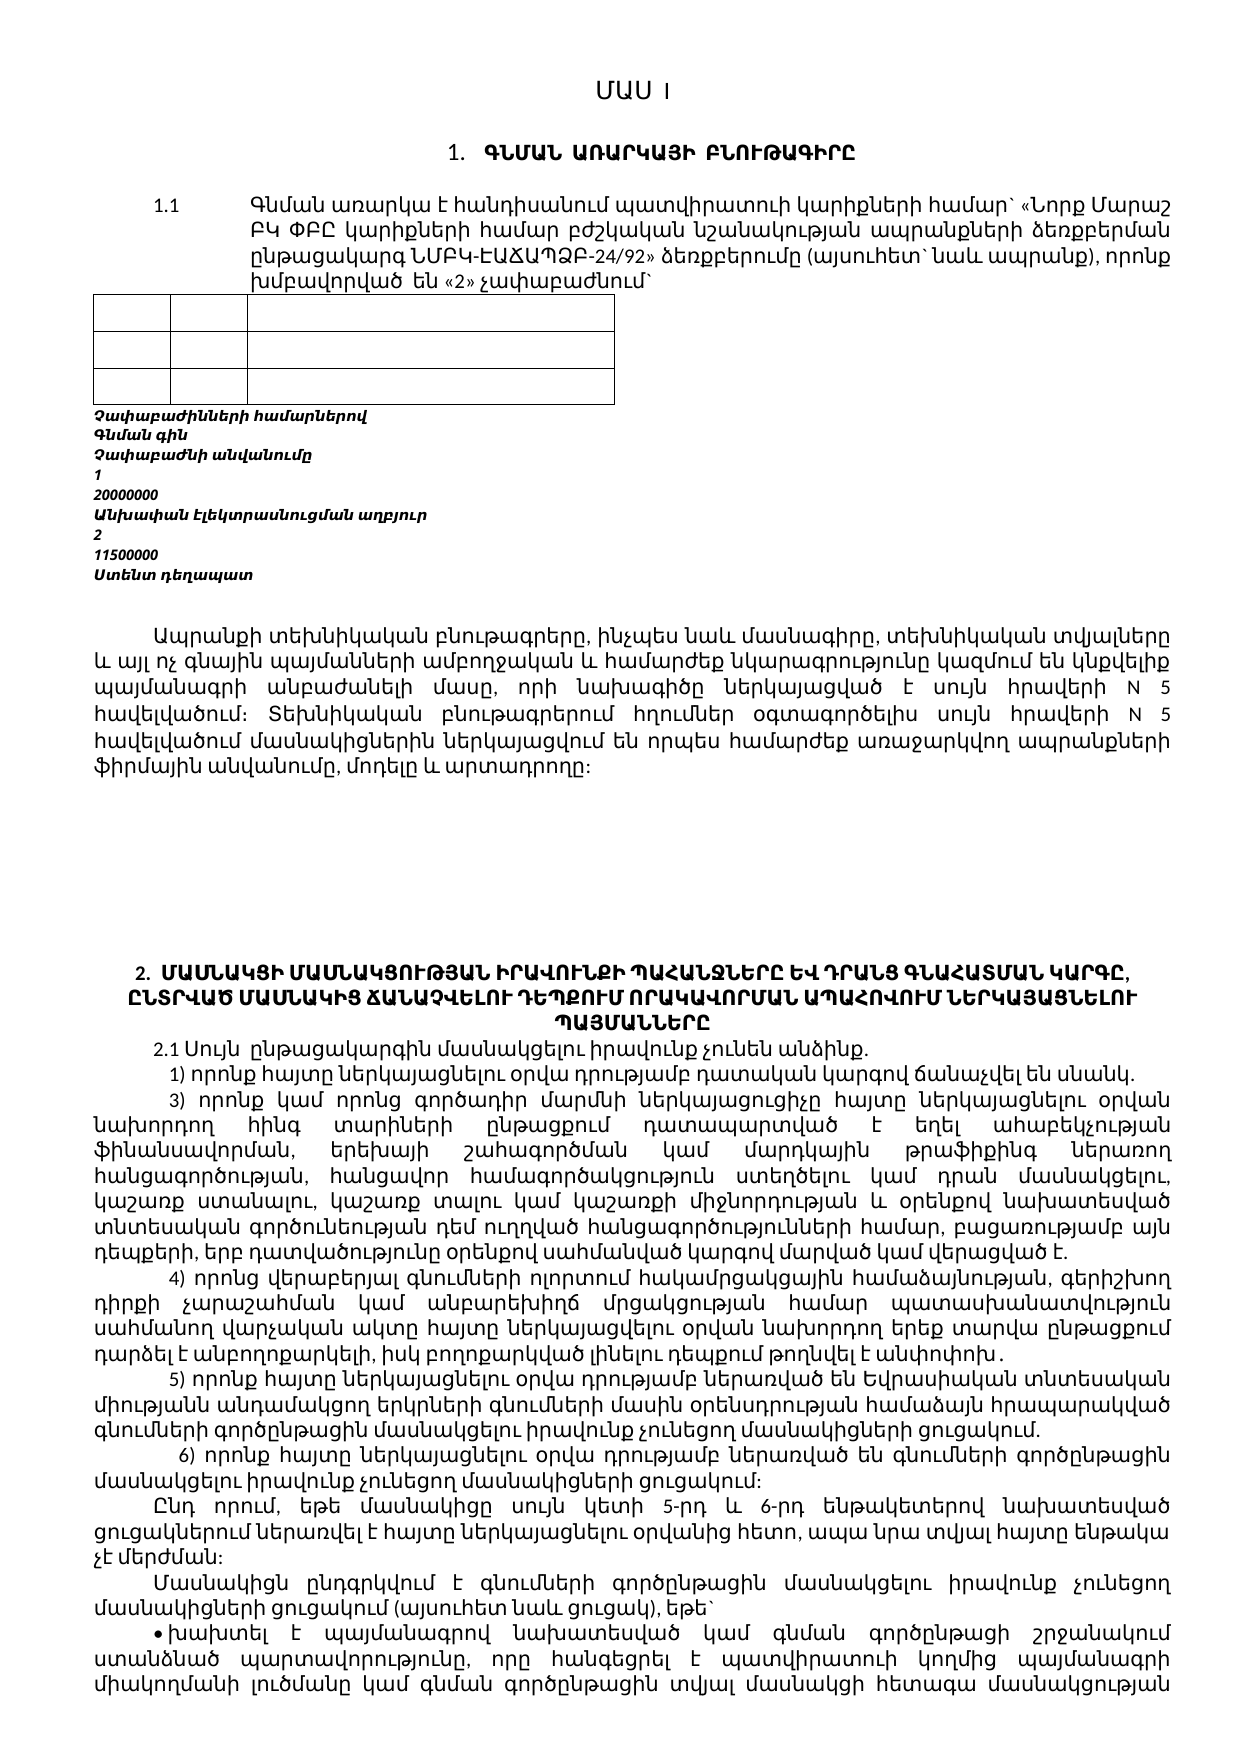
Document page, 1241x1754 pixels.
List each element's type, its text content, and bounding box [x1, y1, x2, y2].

text 1) որոնք հայտը ներկայացնելու օրվա դրությամբ դատական կարգով ճանաչվել են սնանկ. [94, 1061, 1171, 1087]
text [94, 1621, 1171, 1697]
text 6) որոնք հայտը ներկայացնելու օրվա դրությամբ ներառված են գնումների գործընթացին մասնակցելու իրավունք չունեցող մասնակիցների ցուցակում: [94, 1443, 1171, 1493]
text Մասնակիցն ընդգրկվում է գնումների գործընթացին մասնակցելու իրավունք չունեցող մասնակիցների ցուցակում (այսուհետ նաև ցուցակ), եթե` [94, 1570, 1171, 1621]
text ՄԱՍ I [94, 75, 1171, 106]
list ԳՆՄԱՆ ԱՌԱՐԿԱՅԻ ԲՆՈՒԹԱԳԻՐԸ [131, 136, 1171, 167]
text Ապրանքի տեխնիկական բնութագրերը, ինչպես նաև մասնագիրը, տեխնիկական տվյալները և այլ ոչ գնային պայմանների ամբողջական և համարժեք նկարագրությունը կազմում են կնքվելիք պայմանագրի անբաժանելի մասը, որի նախագիծը ներկայացված է սույն հրավերի N 5 հավելվածում։ Տեխնիկական բնութագրերում հղումներ օգտագործելիս սույն հրավերի N 5 հավելվածում մասնակիցներին ներկայացվում են որպես համարժեք առաջարկվող ապրանքների ֆիրմային անվանումը, մոդելը և արտադրողը: [94, 623, 1171, 779]
text 2. ՄԱՍՆԱԿՑԻ ՄԱՍՆԱԿՑՈՒԹՅԱՆ ԻՐԱՎՈՒՆՔԻ ՊԱՀԱՆՋՆԵՐԸ ԵՎ ԴՐԱՆՑ ԳՆԱՀԱՏՄԱՆ ԿԱՐԳԸ, ԸՆՏՐՎԱԾ ՄԱՍՆԱԿԻՑ ՃԱՆԱՉՎԵԼՈՒ ԴԵՊՔՈՒՄ ՈՐԱԿԱՎՈՐՄԱՆ ԱՊԱՀՈՎՈՒՄ ՆԵՐԿԱՅԱՑՆԵԼՈՒ ՊԱՅՄԱՆՆԵՐԸ [94, 960, 1171, 1036]
text 4) որոնց վերաբերյալ գնումների ոլորտում հակամրցակցային համաձայնության, գերիշխող դիրքի չարաշահման կամ անբարեխիղճ մրցակցության համար պատասխանատվություն սահմանող վարչական ակտը հայտը ներկայացվելու օրվան նախորդող երեք տարվա ընթացքում դարձել է անբողոքարկելի, իսկ բողոքարկված լինելու դեպքում թողնվել է անփոփոխ․ [94, 1265, 1171, 1366]
text 2.1 Սույն ընթացակարգին մասնակցելու իրավունք չունեն անձինք. [94, 1036, 1171, 1061]
text Ընդ որում, եթե մասնակիցը սույն կետի 5-րդ և 6-րդ ենթակետերով նախատեսված ցուցակներում ներառվել է հայտը ներկայացնելու օրվանից հետո, ապա նրա տվյալ հայտը ենթակա չէ մերժման: [94, 1493, 1171, 1570]
text 5) որոնք հայտը ներկայացնելու օրվա դրությամբ ներառված են Եվրասիական տնտեսական միությանն անդամակցող երկրների գնումների մասին օրենսդրության համաձայն հրապարակված գնումների գործընթացին մասնակցելու իրավունք չունեցող մասնակիցների ցուցակում. [94, 1366, 1171, 1443]
text 3) որոնք կամ որոնց գործադիր մարմնի ներկայացուցիչը հայտը ներկայացնելու օրվան նախորդող հինգ տարիների ընթացքում դատապարտված է եղել ահաբեկչության ֆինանսավորման, երեխայի շահագործման կամ մարդկային թրաֆիքինգ ներառող հանցագործության, հանցավոր համագործակցություն ստեղծելու կամ դրան մասնակցելու, կաշառք ստանալու, կաշառք տալու կամ կաշառքի միջնորդության և օրենքով նախատեսված տնտեսական գործունեության դեմ ուղղված հանցագործությունների համար, բացառությամբ այն դեպքերի, երբ դատվածությունը օրենքով սահմանված կարգով մարված կամ վերացված է. [94, 1087, 1171, 1265]
subtitle Գնման առարկա է հանդիսանում պատվիրատուի կարիքների համար` «Նորք Մարաշ ԲԿ ՓԲԸ կարիքների համար բժշկական նշանակության ապրանքների ձեռքբերման ընթացակարգ ՆՄԲԿ-ԷԱՃԱՊՁԲ-24/92» ձեռքբերումը (այսուհետ` նաև ապրանք), որոնք խմբավորված են «2» չափաբաժնում` [153, 192, 1171, 294]
